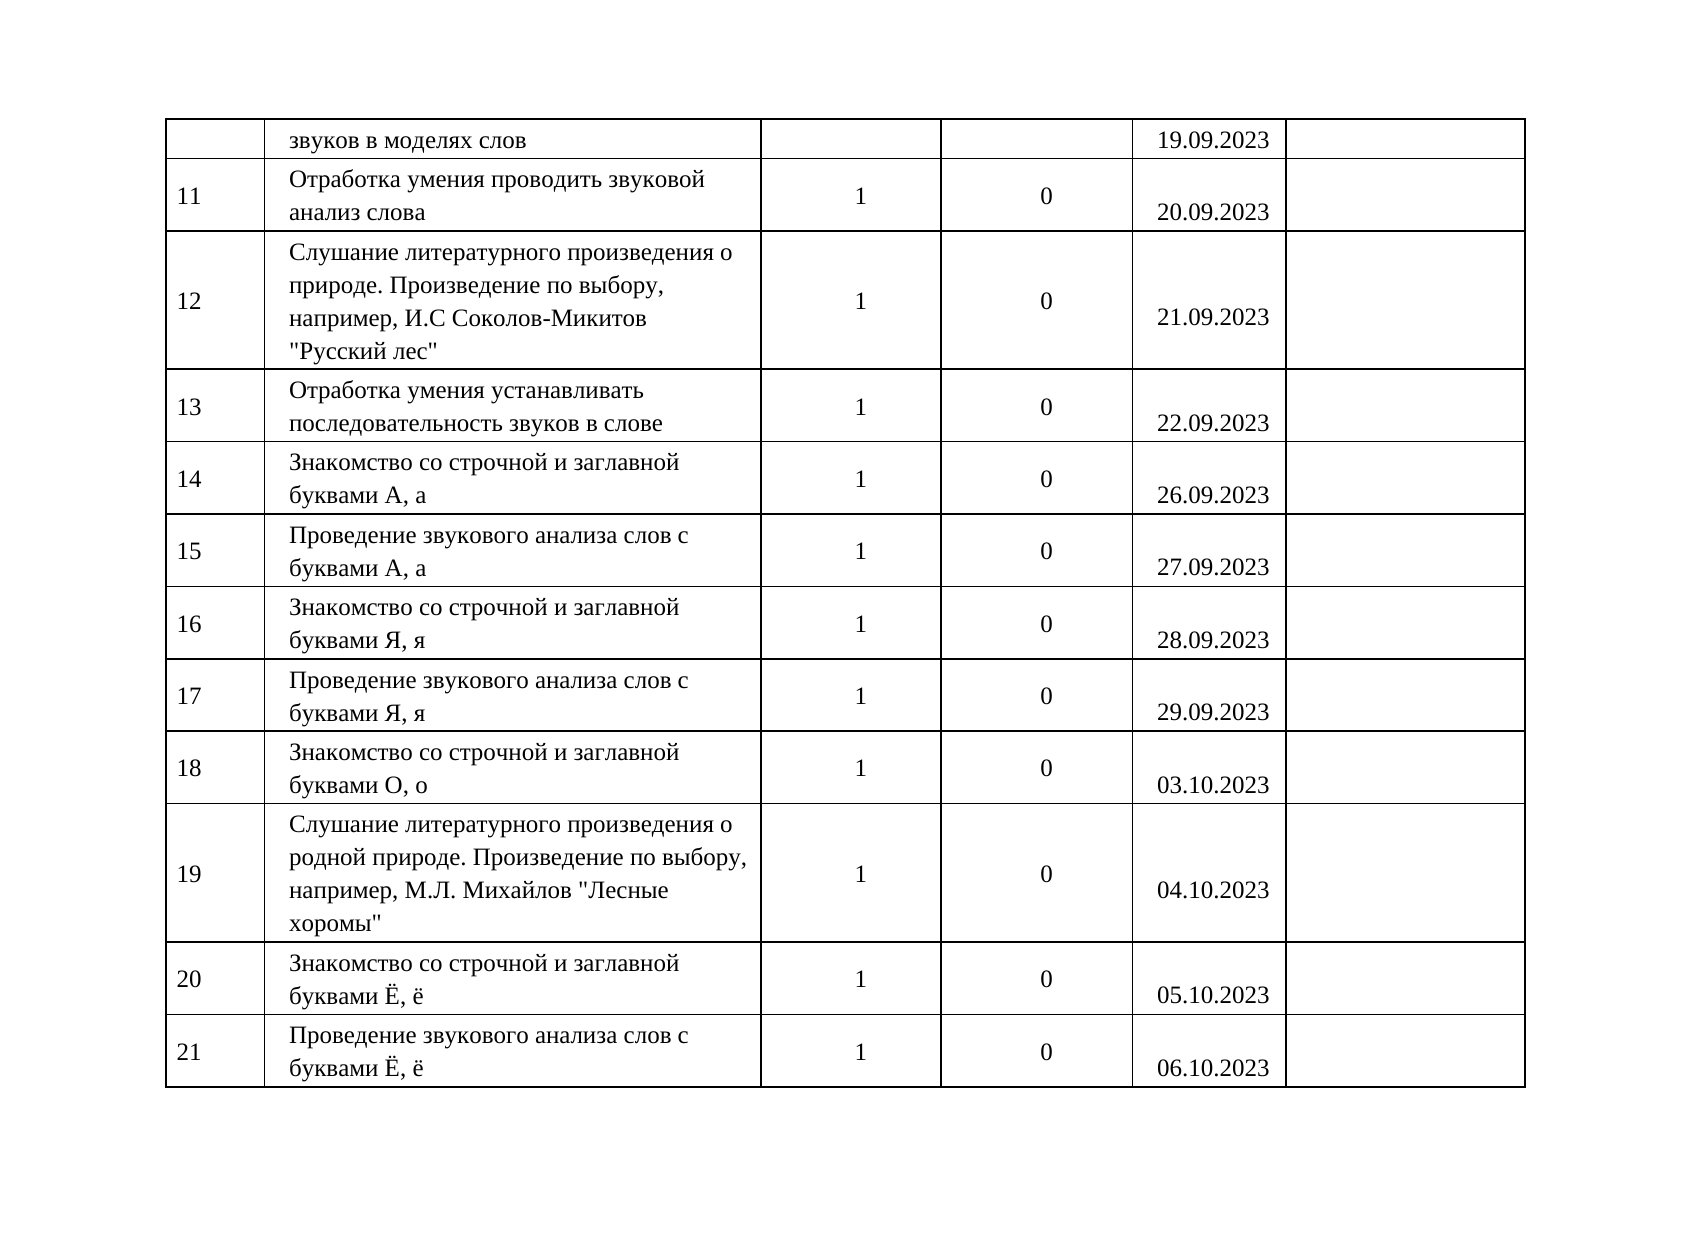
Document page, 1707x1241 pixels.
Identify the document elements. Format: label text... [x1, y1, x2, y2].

table_cell Слушание литературного произведения о родной природе. Произведение по выбору, например, М.Л. Михайлов "Лесные хоромы" [265, 804, 760, 941]
table_cell 15 [167, 515, 264, 586]
table_cell 22.09.2023 [1133, 370, 1285, 441]
table_cell 0 [942, 732, 1132, 803]
table_cell [1287, 515, 1524, 586]
table_cell 12 [167, 232, 264, 368]
table_cell Слушание литературного произведения о природе. Произведение по выбору, например, И.С Соколов-Микитов "Русский лес" [265, 232, 760, 368]
table_cell 1 [762, 943, 940, 1013]
table_cell 11 [167, 159, 264, 230]
table_cell 1 [762, 120, 940, 157]
table_cell 0 [942, 159, 1132, 230]
table_cell 1 [762, 660, 940, 730]
table_cell 0 [942, 120, 1132, 157]
table_cell 1 [762, 804, 940, 941]
table_cell 03.10.2023 [1133, 732, 1285, 803]
table_cell 0 [942, 1015, 1132, 1086]
table_cell [1287, 660, 1524, 730]
table_cell [1287, 732, 1524, 803]
table_cell [1287, 370, 1524, 441]
table_cell 29.09.2023 [1133, 660, 1285, 730]
table_cell [1287, 120, 1524, 157]
table_cell 21 [167, 1015, 264, 1086]
table_cell 26.09.2023 [1133, 442, 1285, 513]
table_cell 1 [762, 732, 940, 803]
table_cell [1287, 159, 1524, 230]
table_cell 0 [942, 442, 1132, 513]
table_cell 14 [167, 442, 264, 513]
table_cell [1287, 943, 1524, 1013]
table_cell 0 [942, 515, 1132, 586]
table_cell 19.09.2023 [1133, 120, 1285, 157]
table_cell 0 [942, 660, 1132, 730]
table_cell Проведение звукового анализа слов с буквами Ё, ё [265, 1015, 760, 1086]
table_cell 20 [167, 943, 264, 1013]
table_cell 05.10.2023 [1133, 943, 1285, 1013]
table_cell 19 [167, 804, 264, 941]
table_cell [1287, 442, 1524, 513]
table_cell 10 [167, 120, 264, 157]
table_cell 0 [942, 587, 1132, 658]
table_cell 0 [942, 943, 1132, 1013]
table_cell 17 [167, 660, 264, 730]
table_cell Знакомство со строчной и заглавной буквами Я, я [265, 587, 760, 658]
table_cell Знакомство со строчной и заглавной буквами А, а [265, 442, 760, 513]
table_cell [1287, 232, 1524, 368]
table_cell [265, 120, 760, 157]
table_cell 1 [762, 232, 940, 368]
table_cell 06.10.2023 [1133, 1015, 1285, 1086]
table_cell 0 [942, 370, 1132, 441]
table_cell Отработка умения проводить звуковой анализ слова [265, 159, 760, 230]
table_cell Проведение звукового анализа слов с буквами Я, я [265, 660, 760, 730]
table_cell 28.09.2023 [1133, 587, 1285, 658]
table_cell 21.09.2023 [1133, 232, 1285, 368]
table_cell [1287, 804, 1524, 941]
table_cell 04.10.2023 [1133, 804, 1285, 941]
table_cell Проведение звукового анализа слов с буквами А, а [265, 515, 760, 586]
table_cell 1 [762, 442, 940, 513]
table_cell 16 [167, 587, 264, 658]
table_cell Отработка умения устанавливать последовательность звуков в слове [265, 370, 760, 441]
table_cell 1 [762, 159, 940, 230]
table_cell 0 [942, 232, 1132, 368]
table_cell 1 [762, 370, 940, 441]
table_cell [1287, 587, 1524, 658]
table_cell 1 [762, 1015, 940, 1086]
table_cell 1 [762, 587, 940, 658]
table_cell 13 [167, 370, 264, 441]
table_cell 20.09.2023 [1133, 159, 1285, 230]
table_cell 27.09.2023 [1133, 515, 1285, 586]
table_cell 1 [762, 515, 940, 586]
table_cell [1287, 1015, 1524, 1086]
table_cell 18 [167, 732, 264, 803]
table_cell Знакомство со строчной и заглавной буквами О, о [265, 732, 760, 803]
table_cell 0 [942, 804, 1132, 941]
table_cell Знакомство со строчной и заглавной буквами Ё, ё [265, 943, 760, 1013]
